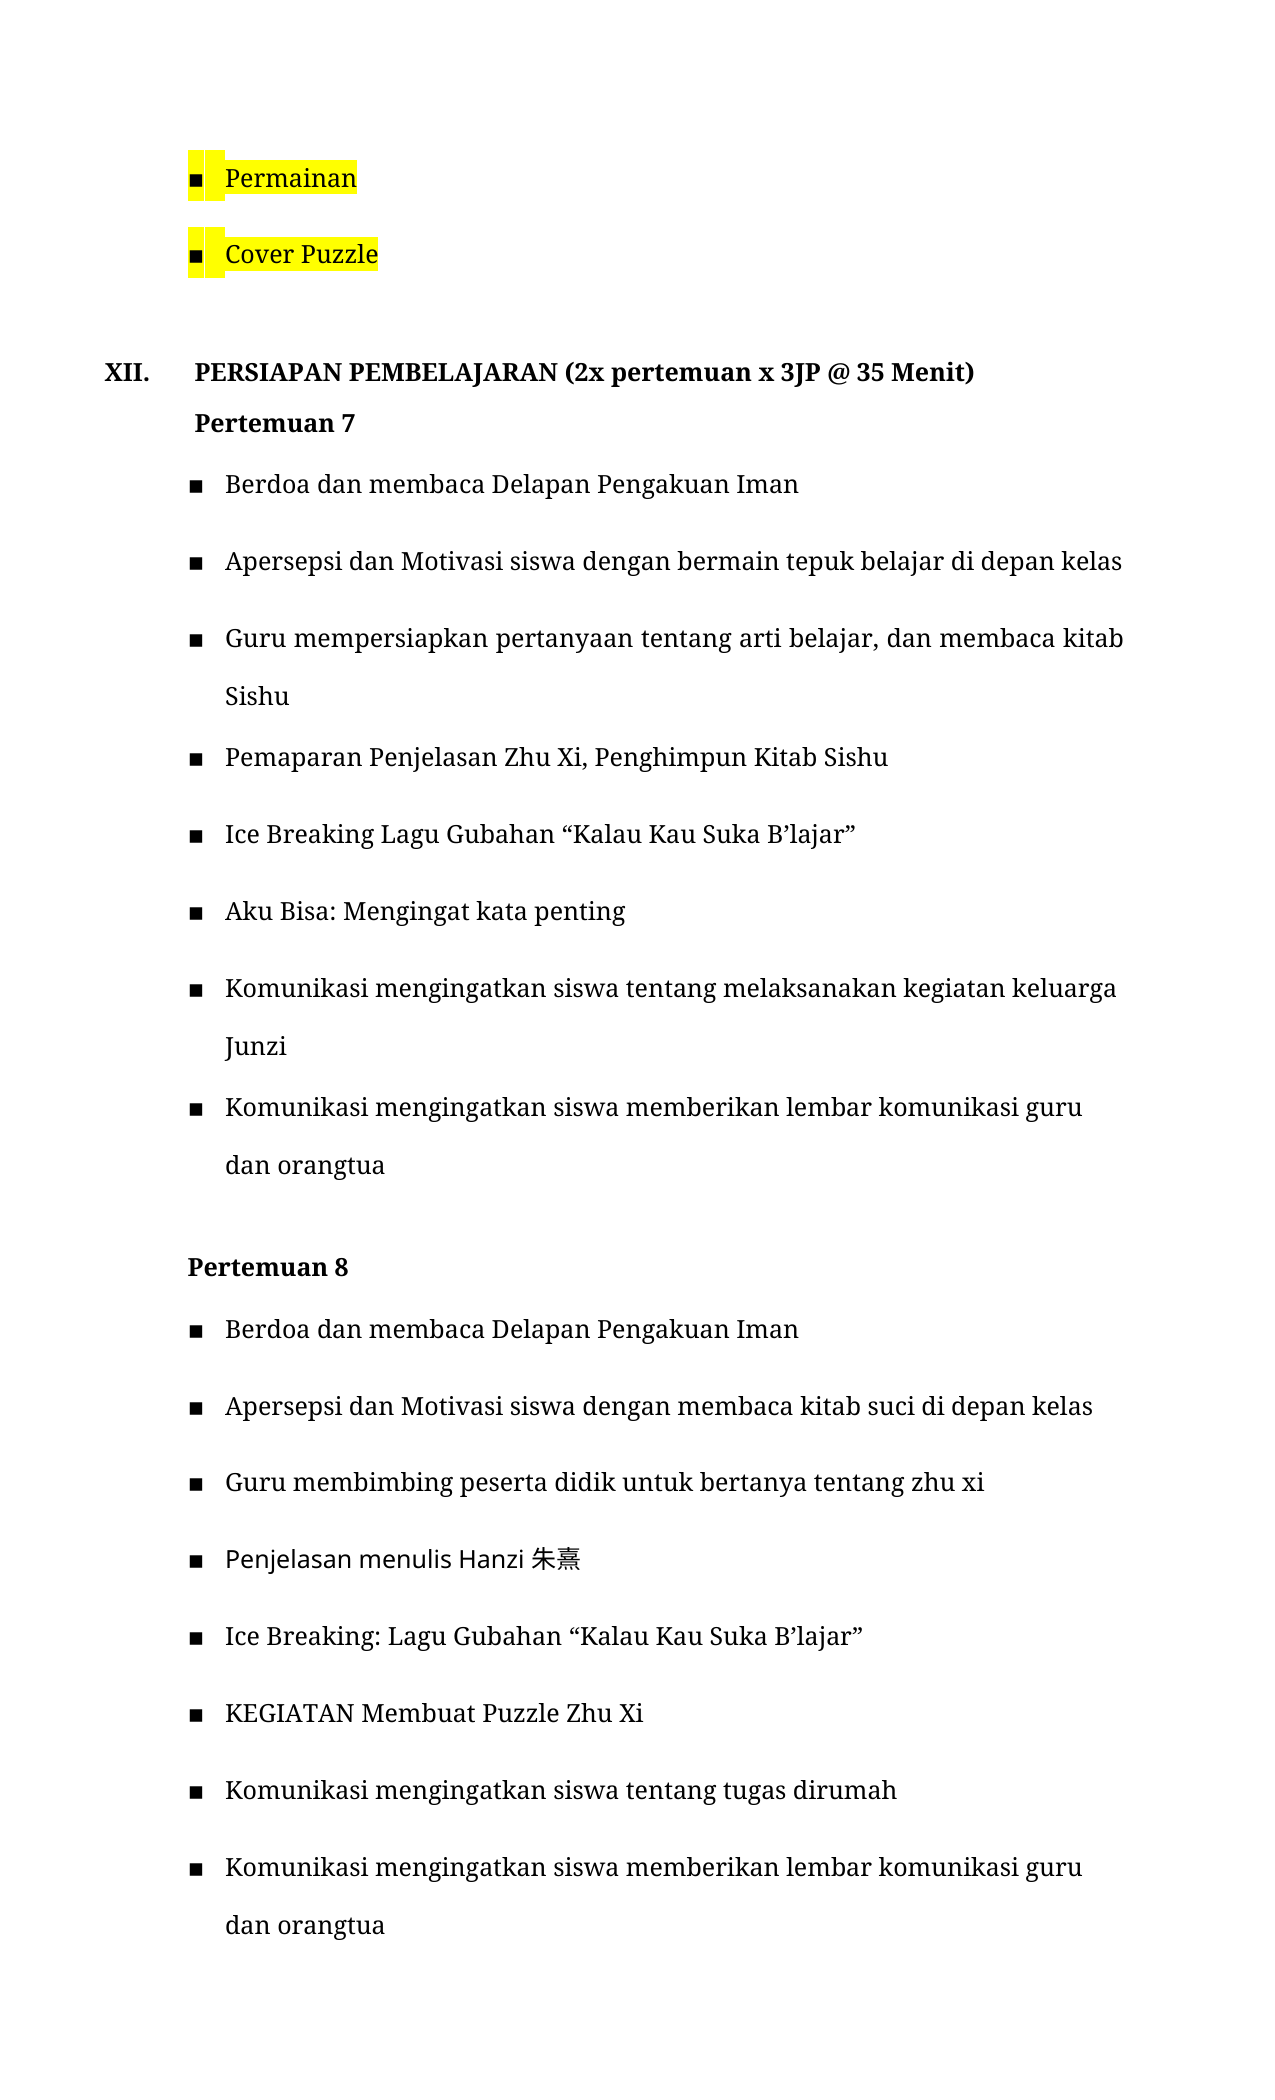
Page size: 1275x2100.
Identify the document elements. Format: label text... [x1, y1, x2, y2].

list Permainan [225, 150, 1125, 201]
text Pertemuan 7 [194, 406, 1125, 440]
list Komunikasi mengingatkan siswa tentang tugas dirumah [187, 1762, 1125, 1814]
list Pemaparan Penjelasan Zhu Xi, Penghimpun Kitab Sishu [187, 730, 1125, 781]
list Cover Puzzle [225, 227, 1125, 278]
list Berdoa dan membaca Delapan Pengakuan Iman [187, 1301, 1125, 1352]
list Komunikasi mengingatkan siswa tentang melaksanakan kegiatan keluarga Junzi [187, 961, 1125, 1063]
list KEGIATAN Membuat Puzzle Zhu Xi [187, 1686, 1125, 1737]
list Berdoa dan membaca Delapan Pengakuan Iman [187, 457, 1125, 508]
list PERSIAPAN PEMBELAJARAN (2x pertemuan x 3JP @ 35 Menit) [150, 355, 1125, 389]
list Ice Breaking: Lagu Gubahan “Kalau Kau Suka B’lajar” [187, 1609, 1125, 1660]
list Apersepsi dan Motivasi siswa dengan membaca kitab suci di depan kelas [187, 1378, 1125, 1429]
list Guru mempersiapkan pertanyaan tentang arti belajar, dan membaca kitab Sishu [187, 611, 1125, 713]
list Apersepsi dan Motivasi siswa dengan bermain tepuk belajar di depan kelas [187, 534, 1125, 585]
list Aku Bisa: Mengingat kata penting [187, 884, 1125, 935]
list Guru membimbing peserta didik untuk bertanya tentang zhu xi [187, 1455, 1125, 1506]
list Komunikasi mengingatkan siswa memberikan lembar komunikasi guru dan orangtua [187, 1839, 1125, 1942]
list Komunikasi mengingatkan siswa memberikan lembar komunikasi guru dan orangtua [187, 1080, 1125, 1182]
text Pertemuan 8 [150, 1250, 1125, 1284]
list Ice Breaking Lagu Gubahan “Kalau Kau Suka B’lajar” [187, 807, 1125, 858]
